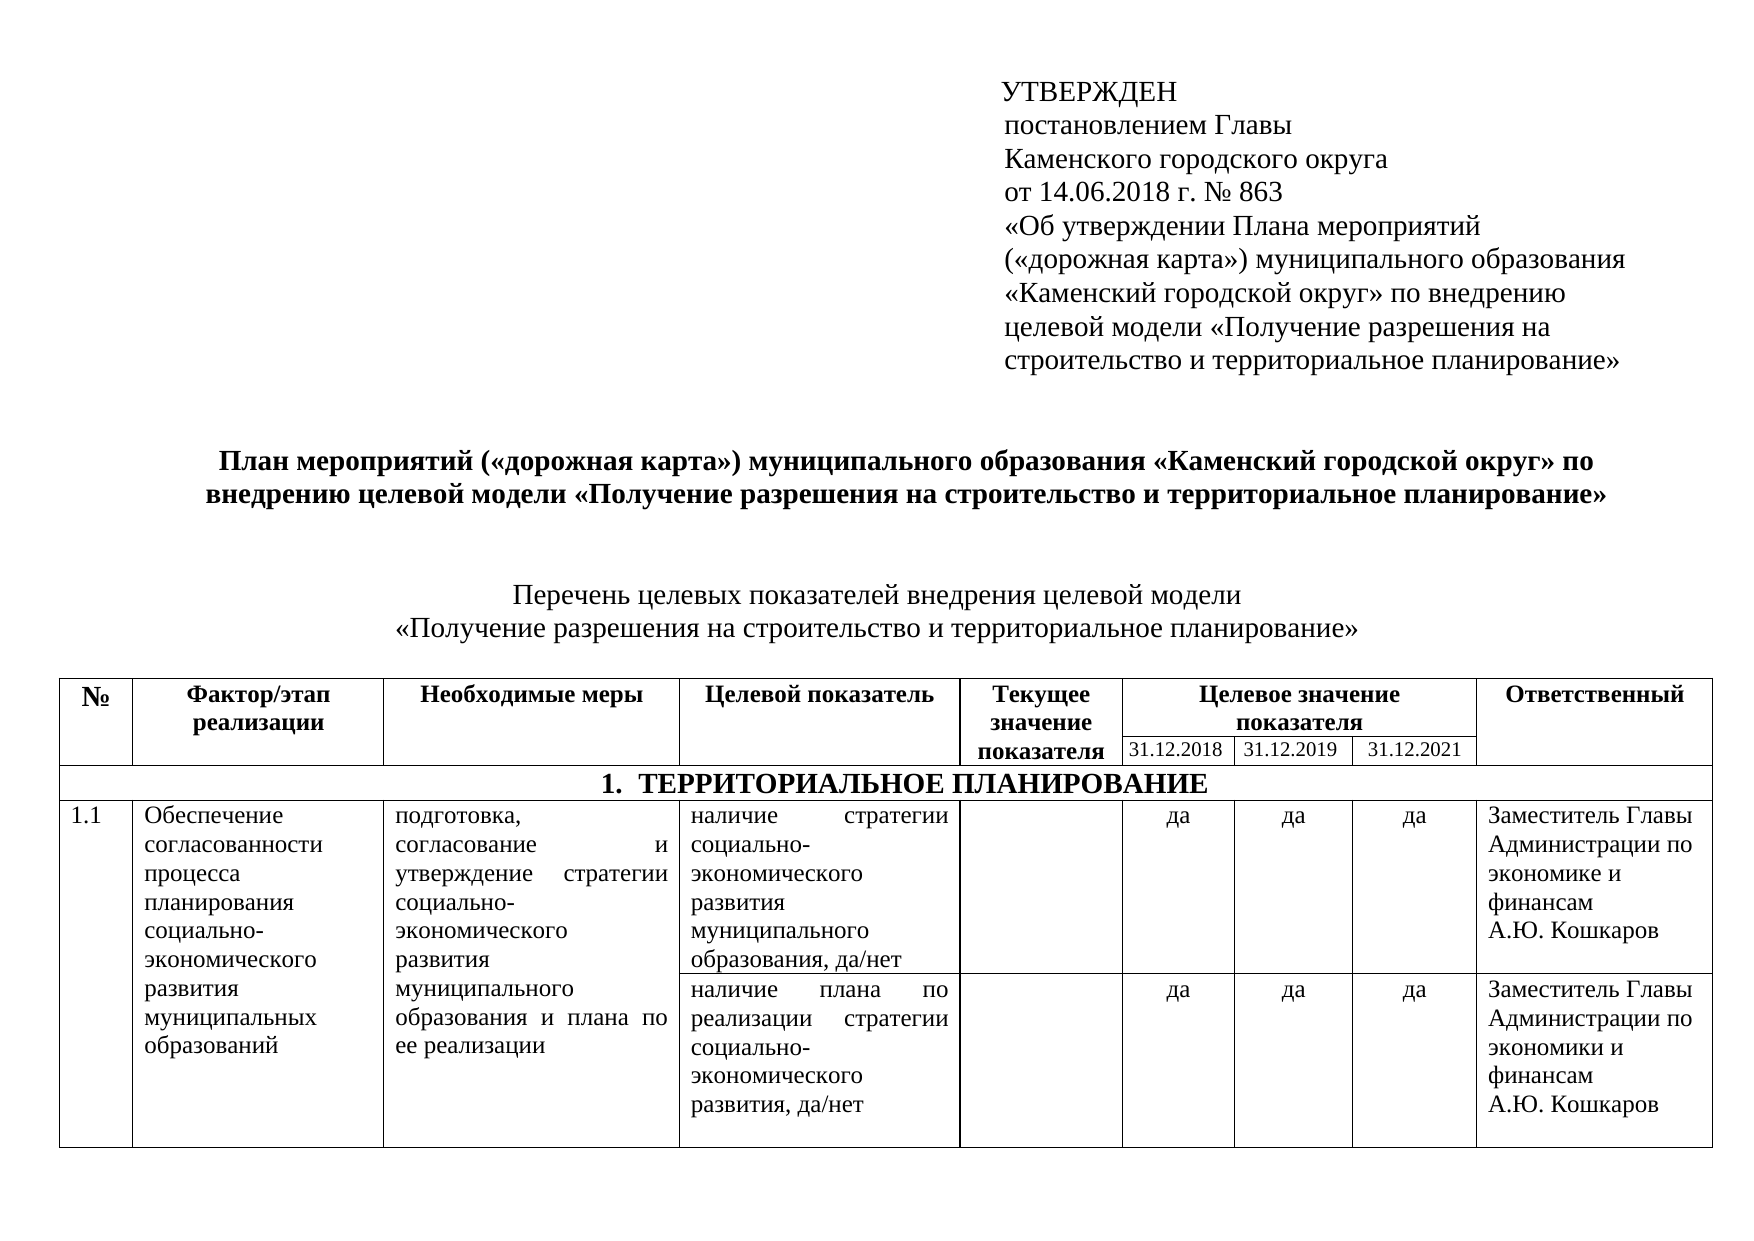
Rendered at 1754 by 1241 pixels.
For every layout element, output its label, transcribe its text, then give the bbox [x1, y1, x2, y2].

text от 14.06.2018 г. № 863 [1004, 174, 1651, 208]
text Перечень целевых показателей внедрения целевой модели [118, 577, 1636, 611]
text постановлением Главы [1004, 107, 1651, 141]
table_cell да [1235, 974, 1352, 1147]
text строительство и территориальное планирование» [1004, 342, 1636, 376]
table_header Ответственный [1477, 679, 1712, 765]
table_cell [961, 974, 1122, 1147]
table_cell Обеспечение согласованности процесса планирования социально-экономического развития муниципальных образований [133, 801, 383, 1147]
table_cell 31.12.2021 [1353, 737, 1476, 765]
text Каменского городского округа [1004, 141, 1651, 174]
table_header № [60, 679, 132, 765]
text План мероприятий («дорожная карта») муниципального образования «Каменский городской округ» по внедрению целевой модели «Получение разрешения на строительство и территориальное планирование» [177, 443, 1636, 510]
table_cell 31.12.2019 [1235, 737, 1352, 765]
table_header Целевой показатель [680, 679, 959, 765]
table_cell наличие плана по реализации стратегии социально-экономического развития, да/нет [680, 974, 959, 1147]
table_cell да [1123, 801, 1234, 973]
text «Получение разрешения на строительство и территориальное планирование» [118, 611, 1636, 644]
table_cell да [1353, 801, 1476, 973]
table_cell Заместитель Главы Администрации по экономики и финансам А.Ю. Кошкаров [1477, 974, 1712, 1147]
table_cell ТЕРРИТОРИАЛЬНОЕ ПЛАНИРОВАНИЕ [60, 766, 1712, 799]
table_cell подготовка, согласование и утверждение стратегии социально-экономического развития муниципального образования и плана по ее реализации [384, 801, 679, 1147]
text («дорожная карта») муниципального образования [1004, 242, 1651, 275]
table_cell 31.12.2018 [1123, 737, 1234, 765]
table_header Целевое значение показателя [1123, 679, 1476, 736]
table_cell да [1353, 974, 1476, 1147]
table_cell 1.1 [60, 801, 132, 1147]
table_header Необходимые меры [384, 679, 679, 765]
table_cell да [1123, 974, 1234, 1147]
table_cell [961, 801, 1122, 973]
table_header Текущее значение показателя [961, 679, 1122, 765]
text «Каменский городской округ» по внедрению [1004, 275, 1636, 309]
table_cell наличие стратегии социально-экономического развития муниципального образования, да/нет [680, 801, 959, 973]
text УТВЕРЖДЕН [118, 74, 1651, 107]
table_cell Заместитель Главы Администрации по экономике и финансам А.Ю. Кошкаров [1477, 801, 1712, 973]
table_header Фактор/этап реализации [133, 679, 383, 765]
table_cell да [1235, 801, 1352, 973]
text целевой модели «Получение разрешения на [1004, 309, 1636, 342]
text «Об утверждении Плана мероприятий [1004, 208, 1651, 242]
